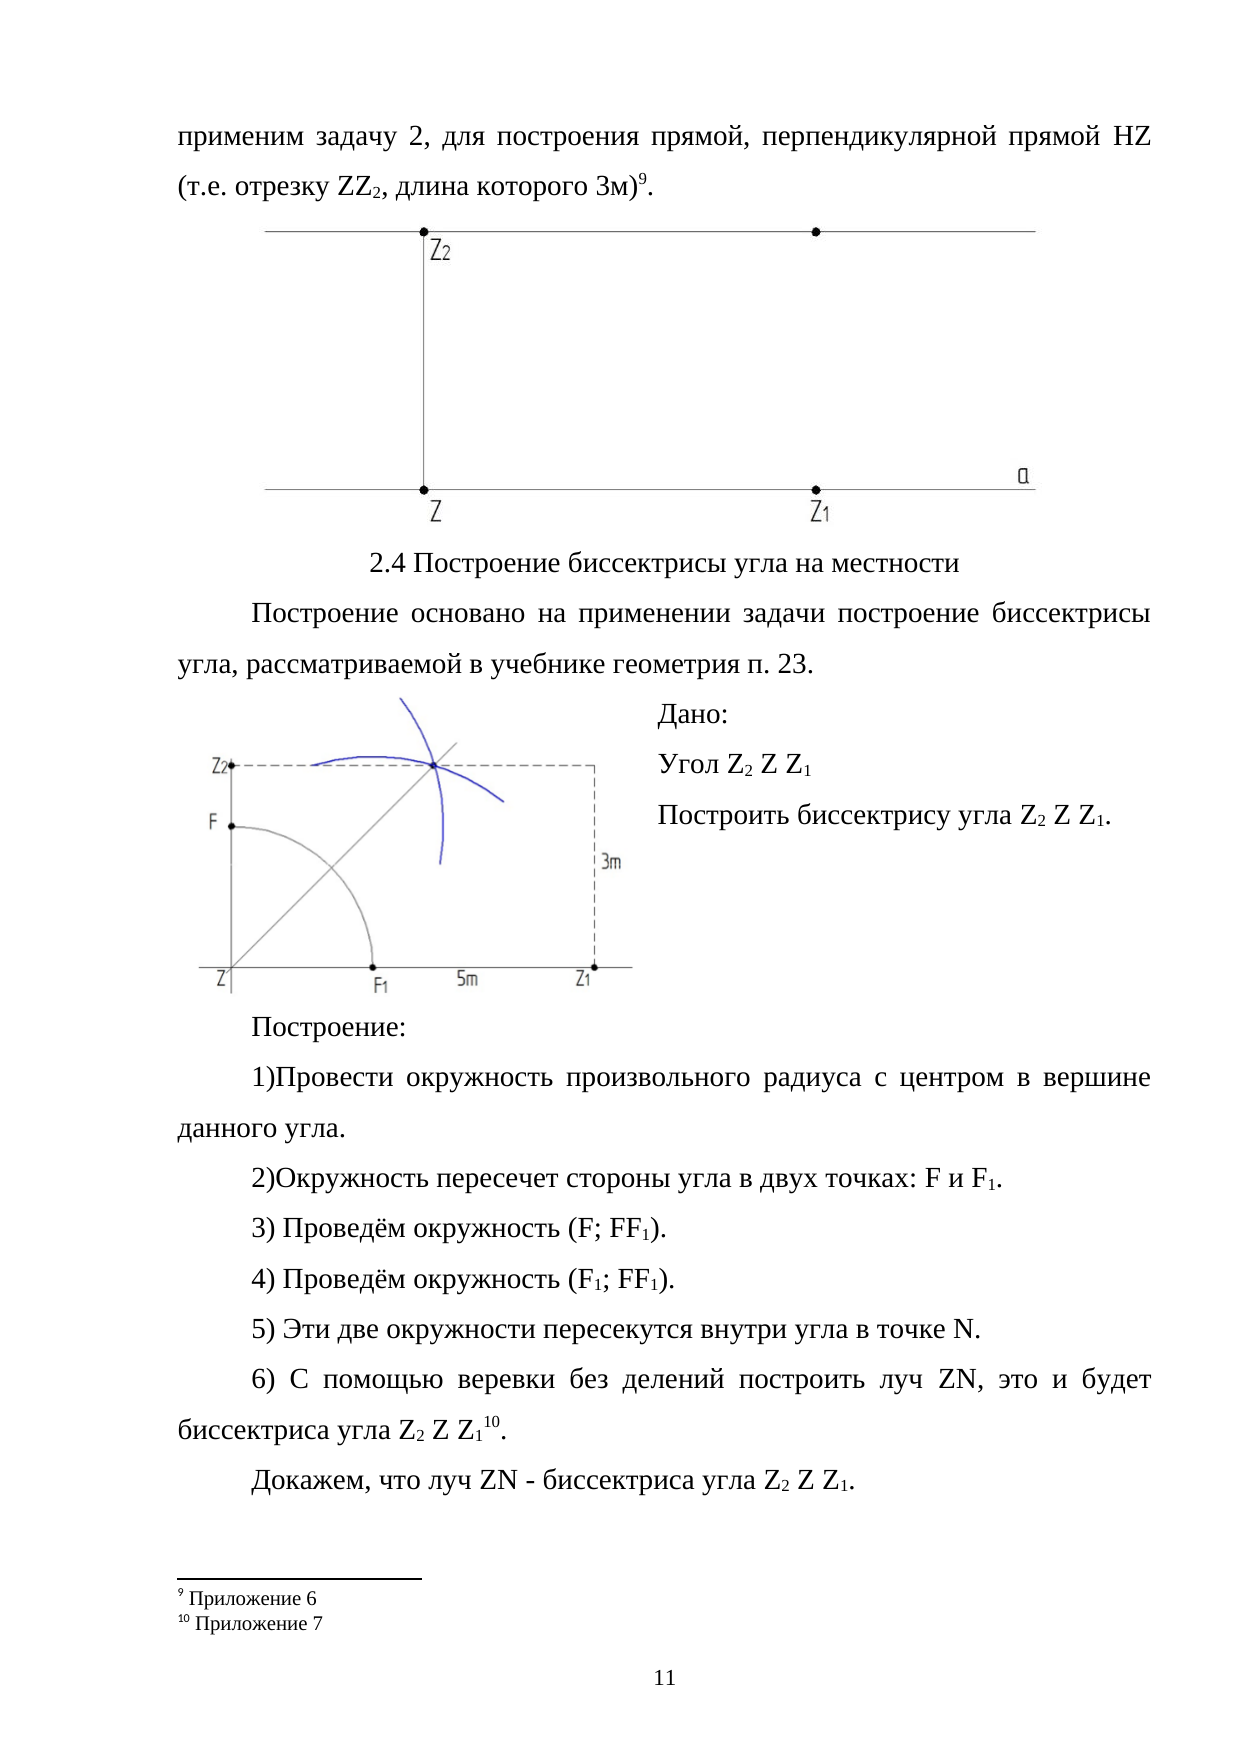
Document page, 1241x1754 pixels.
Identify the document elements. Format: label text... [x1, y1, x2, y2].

text Докажем, что луч ZN - биссектриса угла Z2 Z Z1. [177, 1462, 1152, 1496]
picture [251, 218, 1053, 532]
picture [188, 696, 645, 997]
text 2.4 Построение биссектрисы угла на местности [177, 545, 1152, 579]
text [177, 118, 1152, 202]
text 4) Проведём окружность (F1; FF1). [177, 1261, 1152, 1294]
text 2)Окружность пересечет стороны угла в двух точках: F и F1. [177, 1160, 1152, 1194]
text 5) Эти две окружности пересекутся внутри угла в точке N. [177, 1311, 1152, 1345]
text 3) Проведём окружность (F; FF1). [177, 1211, 1152, 1244]
table_header [177, 696, 646, 1009]
text 1)Провести окружность произвольного радиуса с центром в вершине данного угла. [177, 1059, 1152, 1143]
text 6) С помощью веревки без делений построить луч ZN, это и будет биссектриса угла Z2 Z Z1. [177, 1361, 1152, 1445]
text Построение основано на применении задачи построение биссектрисы угла, рассматриваемой в учебнике геометрия п. 23. [177, 596, 1152, 679]
text Построение: [177, 1009, 1152, 1043]
table_header Дано: Угол Z2 Z Z1 Построить биссектрису угла Z2 Z Z1. [646, 696, 1174, 1009]
